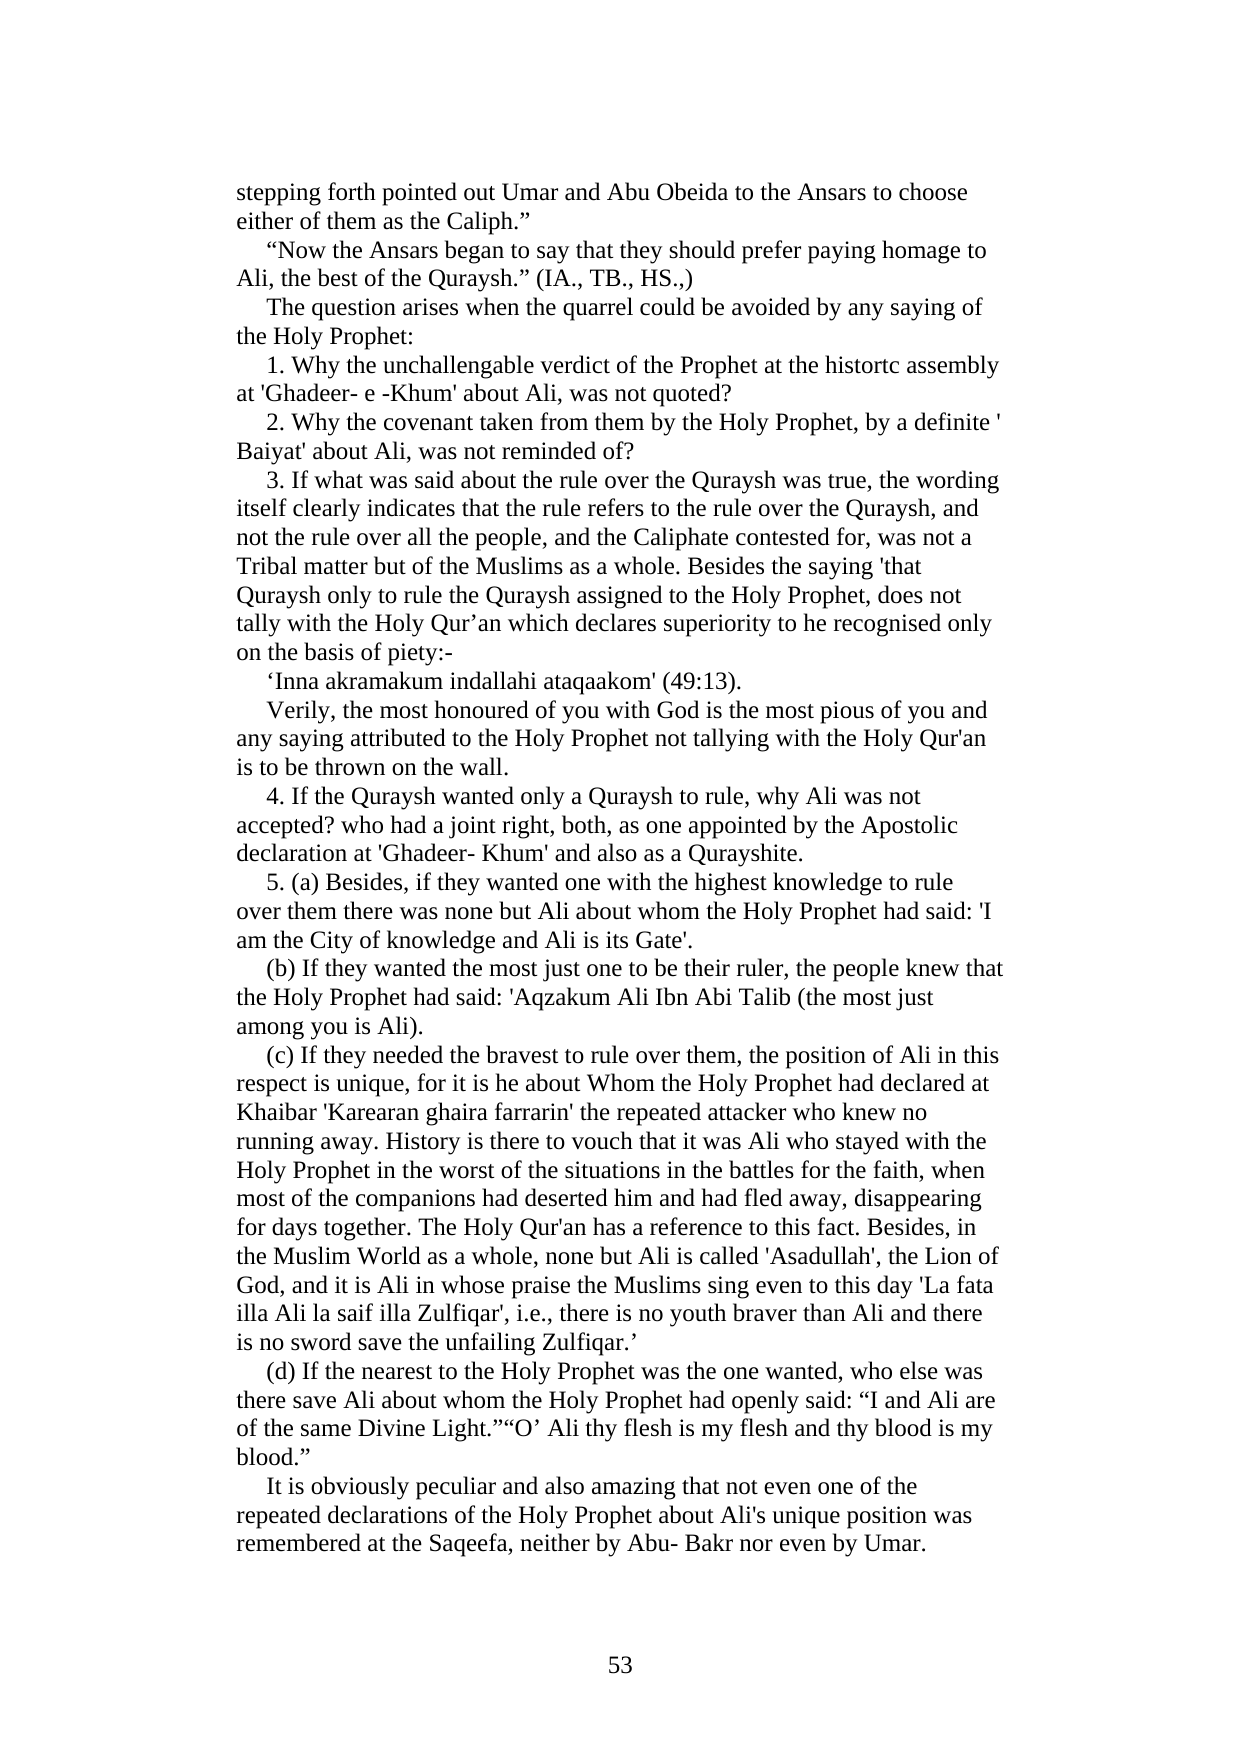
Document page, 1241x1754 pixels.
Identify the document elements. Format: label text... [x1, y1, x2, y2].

text Verily, the most honoured of you with God is the most pious of you and any saying attributed to the Holy Prophet not tallying with the Holy Qur'an is to be thrown on the wall. [236, 695, 1004, 781]
text ‘Inna akramakum indallahi ataqaakom' (49:13). [236, 666, 1004, 695]
text (d) If the nearest to the Holy Prophet was the one wanted, who else was there save Ali about whom the Holy Prophet had openly said: “I and Ali are of the same Divine Light.”“O’ Ali thy flesh is my flesh and thy blood is my blood.” [236, 1356, 1004, 1471]
text 5. (a) Besides, if they wanted one with the highest knowledge to rule over them there was none but Ali about whom the Holy Prophet had said: 'I am the City of knowledge and Ali is its Gate'. [236, 867, 1004, 953]
text “Now the Ansars began to say that they should prefer paying homage to Ali, the best of the Quraysh.” (IA., TB., HS.,) [236, 235, 1004, 292]
text The question arises when the quarrel could be avoided by any saying of the Holy Prophet: [236, 292, 1004, 350]
text 1. Why the unchallengable verdict of the Prophet at the histortc assembly at 'Ghadeer- e -Khum' about Ali, was not quoted? [236, 350, 1004, 407]
text 2. Why the covenant taken from them by the Holy Prophet, by a definite ' Baiyat' about Ali, was not reminded of? [236, 407, 1004, 465]
text (c) If they needed the bravest to rule over them, the position of Ali in this respect is unique, for it is he about Whom the Holy Prophet had declared at Khaibar 'Karearan ghaira farrarin' the repeated attacker who knew no running away. History is there to vouch that it was Ali who stayed with the Holy Prophet in the worst of the situations in the battles for the faith, when most of the companions had deserted him and had fled away, disappearing for days together. The Holy Qur'an has a reference to this fact. Besides, in the Muslim World as a whole, none but Ali is called 'Asadullah', the Lion of God, and it is Ali in whose praise the Muslims sing even to this day 'La fata illa Ali la saif illa Zulfiqar', i.e., there is no youth braver than Ali and there is no sword save the unfailing Zulfiqar.’ [236, 1040, 1004, 1356]
text It is obviously peculiar and also amazing that not even one of the repeated declarations of the Holy Prophet about Ali's unique position was remembered at the Saqeefa, neither by Abu- Bakr nor even by Umar. [236, 1471, 1004, 1557]
text 3. If what was said about the rule over the Quraysh was true, the wording itself clearly indicates that the rule refers to the rule over the Quraysh, and not the rule over all the people, and the Caliphate contested for, was not a Tribal matter but of the Muslims as a whole. Besides the saying 'that Quraysh only to rule the Quraysh assigned to the Holy Prophet, does not tally with the Holy Qur’an which declares superiority to he recognised only on the basis of piety:- [236, 465, 1004, 666]
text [236, 177, 1004, 235]
text (b) If they wanted the most just one to be their ruler, the people knew that the Holy Prophet had said: 'Aqzakum Ali Ibn Abi Talib (the most just among you is Ali). [236, 953, 1004, 1040]
text 4. If the Quraysh wanted only a Quraysh to rule, why Ali was not accepted? who had a joint right, both, as one appointed by the Apostolic declaration at 'Ghadeer- Khum' and also as a Qurayshite. [236, 781, 1004, 867]
